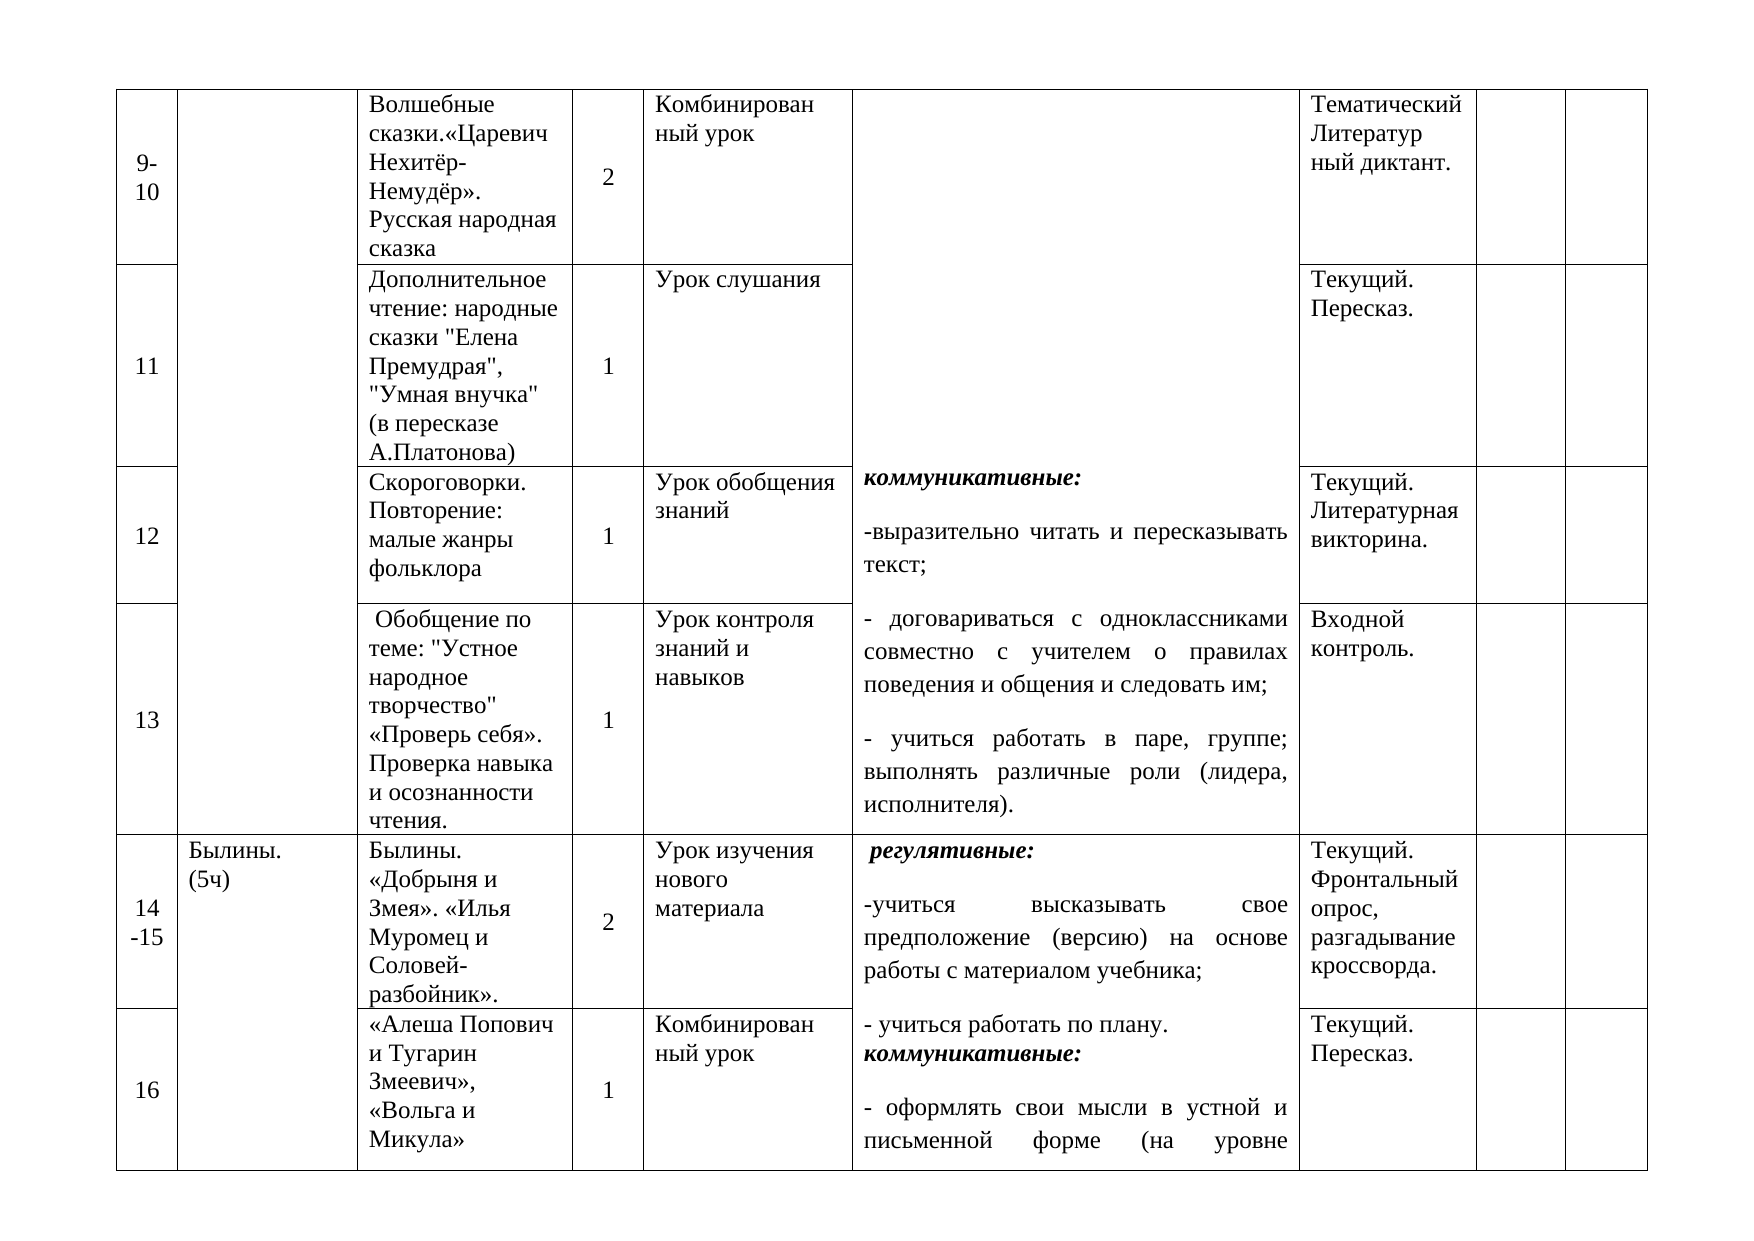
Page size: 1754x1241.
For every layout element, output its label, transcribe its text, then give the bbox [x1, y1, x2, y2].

table_cell [1566, 90, 1647, 263]
table_cell 1 [573, 604, 643, 834]
table_cell Скороговорки. Повторение: малые жанры фольклора [358, 467, 572, 603]
table_cell Урок обобщения знаний [644, 467, 852, 603]
table_cell 12 [117, 467, 177, 603]
table_cell Волшебные сказки.«Царевич Нехитёр-Немудёр». Русская народная сказка [358, 90, 572, 263]
table_cell Обобщение по теме: "Устное народное творчество" «Проверь себя». Проверка навыка и осознанности чтения. [358, 604, 572, 834]
table_cell Урок контроля знаний и навыков [644, 604, 852, 834]
table_cell 1 [573, 1009, 643, 1170]
table_cell [1566, 467, 1647, 603]
table_cell Текущий. Литературная викторина. [1300, 467, 1476, 603]
table_cell 2 [573, 835, 643, 1008]
table_cell 2 [573, 90, 643, 263]
table_cell [1566, 835, 1647, 1008]
table_cell Текущий. Фронтальный опрос, разгадывание кроссворда. [1300, 835, 1476, 1008]
table_cell Былины. (5ч) [178, 835, 357, 1170]
table_cell [1477, 604, 1565, 834]
table_cell 13 [117, 604, 177, 834]
table_cell [1477, 1009, 1565, 1170]
table_cell «Алеша Попович и Тугарин Змеевич», «Вольга и Микула» [358, 1009, 572, 1170]
table_cell Урок изучения нового материала [644, 835, 852, 1008]
table_cell Текущий. Пересказ. [1300, 1009, 1476, 1170]
table_cell [1477, 90, 1565, 263]
table_cell Входной контроль. [1300, 604, 1476, 834]
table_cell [644, 90, 852, 263]
table_cell [1566, 604, 1647, 834]
table_cell 9-10 [117, 90, 177, 263]
table_cell Дополнительное чтение: народные сказки "Елена Премудрая", "Умная внучка" (в пересказе А.Платонова) [358, 265, 572, 466]
table_cell [1477, 265, 1565, 466]
table_cell Тематический Литератур ный диктант. [1300, 90, 1476, 263]
table_cell 16 [117, 1009, 177, 1170]
table_cell [1477, 835, 1565, 1008]
table_cell 14 -15 [117, 835, 177, 1008]
table_cell [1477, 467, 1565, 603]
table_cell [644, 1009, 852, 1170]
table_cell Урок слушания [644, 265, 852, 466]
table_cell [1566, 265, 1647, 466]
table_cell 1 [573, 467, 643, 603]
table_cell [1566, 1009, 1647, 1170]
table_cell Текущий. Пересказ. [1300, 265, 1476, 466]
table_cell Былины. «Добрыня и Змея». «Илья Муромец и Соловей-разбойник». [358, 835, 572, 1008]
table_cell 11 [117, 265, 177, 466]
table_cell 1 [573, 265, 643, 466]
table_cell регулятивные: -учиться высказывать свое предположение (версию) на основе работы с материалом учебника; - учиться работать по плану. коммуникативные: - оформлять свои мысли в устной и письменной форме (на уровне предложения или небольшого текста); - слушать и понимать речь других познавательные УУД: - ориентироваться в учебнике (на развороте, в оглавлении, в условных обозначениях); - находить ответы на вопросы в тексте, иллюстрациях коммуникативные: -выразительно читать и пересказывать текст; - договариваться с одноклассниками совместно с учителем о правилах поведения и общения и следовать им; - учиться работать в паре, группе; выполнять различные роли (лидера, исполнителя регулятивные: - осуществлять пошаговый и итоговый самоконтроль [853, 835, 1299, 1170]
